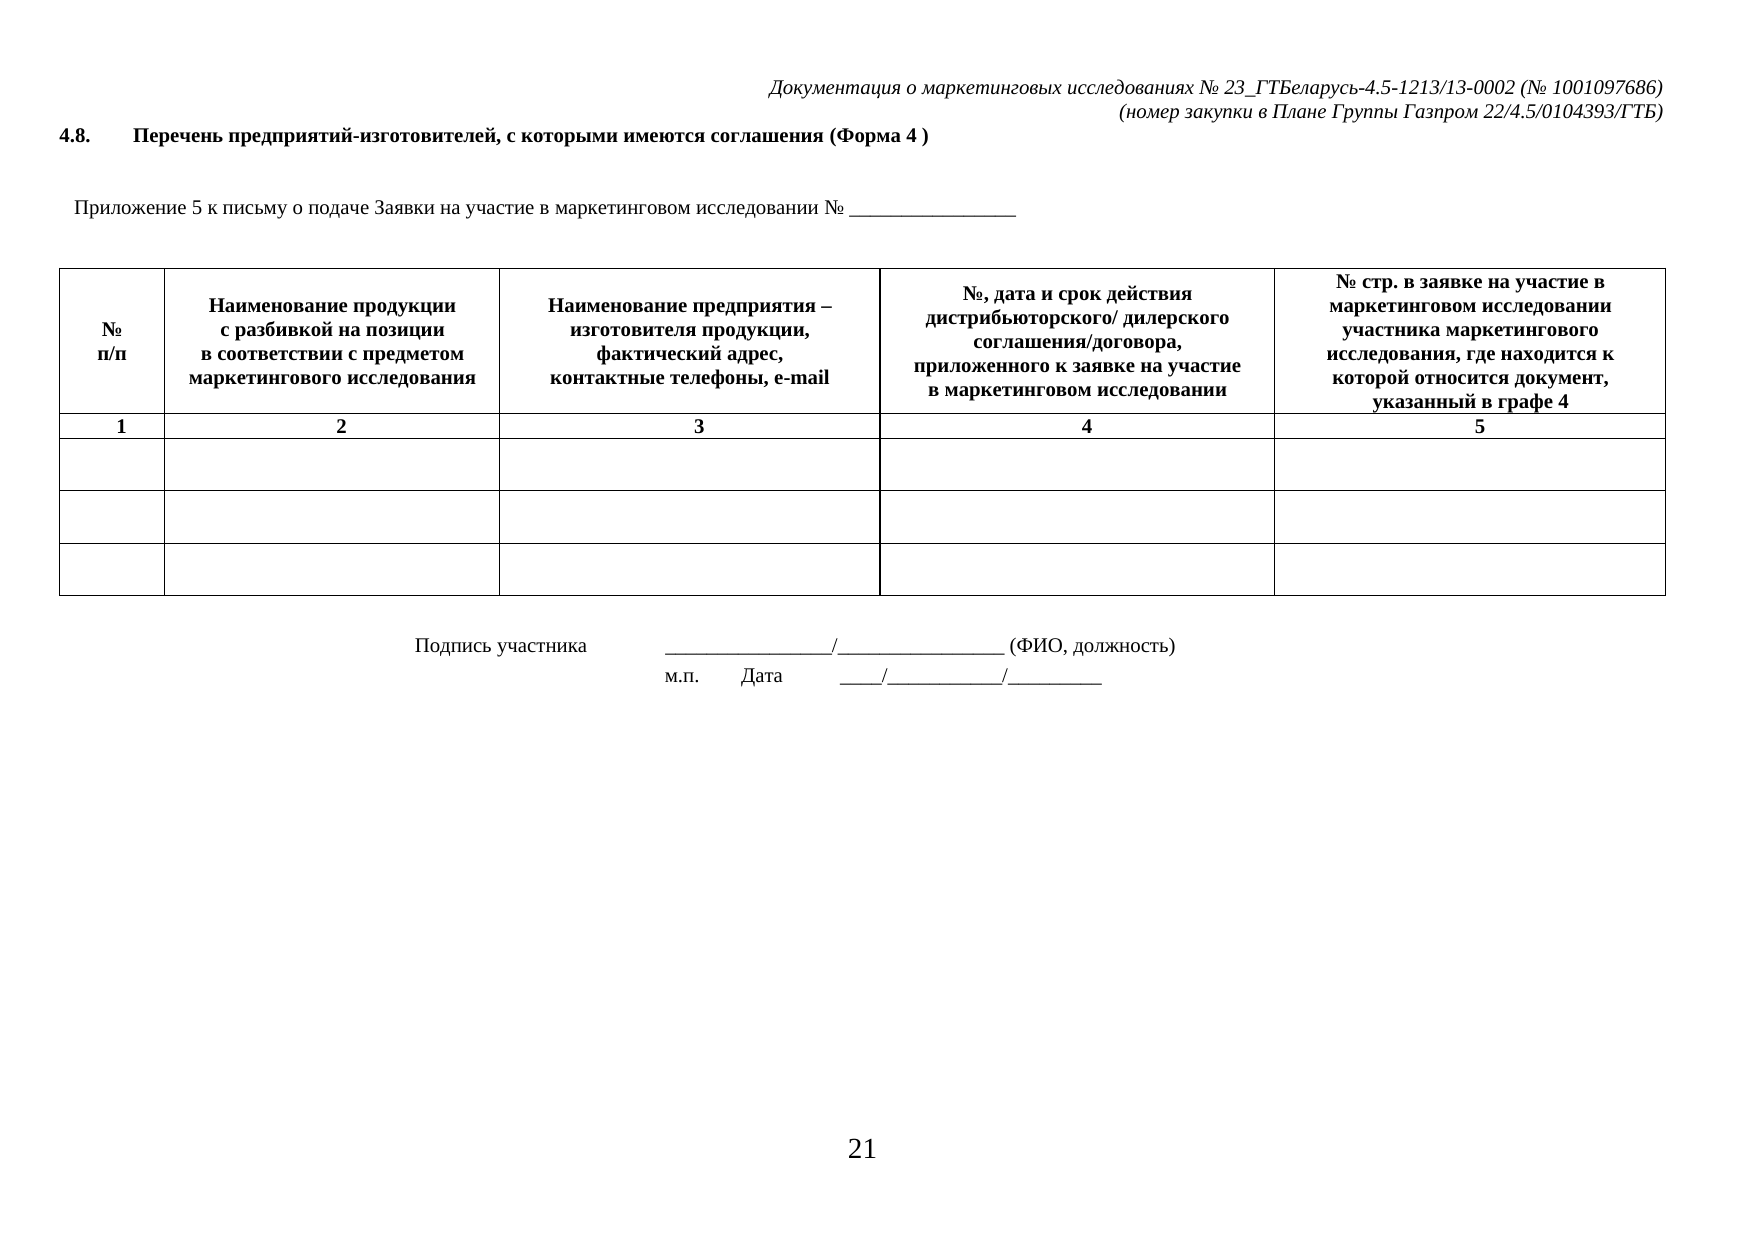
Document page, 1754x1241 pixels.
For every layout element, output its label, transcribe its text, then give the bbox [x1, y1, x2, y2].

table_cell [1275, 544, 1665, 595]
text Приложение 5 к письму о подаче Заявки на участие в маркетинговом исследовании № ________________ [59, 195, 1665, 219]
text Подпись участника ________________/________________ (ФИО, должность) [326, 633, 1665, 657]
table_cell 3 [500, 414, 879, 438]
table_header №, дата и срок действия дистрибьюторского/ дилерского соглашения/договора, приложенного к заявке на участие в маркетинговом исследовании [881, 269, 1274, 413]
table_cell 5 [1275, 414, 1665, 438]
table_cell [1275, 491, 1665, 543]
table_cell [500, 544, 879, 595]
table_cell [165, 439, 499, 490]
table_header Наименование продукции с разбивкой на позиции в соответствии с предметом маркетингового исследования [165, 269, 499, 413]
table_header Наименование предприятия – изготовителя продукции, фактический адрес, контактные телефоны, e-mail [500, 269, 879, 413]
table_cell 2 [165, 414, 499, 438]
text м.п. Дата ____/___________/_________ [326, 663, 1665, 687]
table_cell [881, 491, 1274, 543]
list Перечень предприятий-изготовителей, с которыми имеются соглашения (Форма 4 ) [59, 123, 1665, 147]
table_cell [500, 491, 879, 543]
table_header № п/п [60, 269, 164, 413]
table_cell [881, 439, 1274, 490]
table_cell [165, 544, 499, 595]
table_cell [500, 439, 879, 490]
table_cell [165, 491, 499, 543]
table_cell 4 [881, 414, 1274, 438]
table_cell [60, 491, 164, 543]
table_cell [881, 544, 1274, 595]
table_cell [60, 439, 164, 490]
table_cell [1275, 439, 1665, 490]
table_header № стр. в заявке на участие в маркетинговом исследовании участника маркетингового исследования, где находится к которой относится документ, указанный в графе 4 [1275, 269, 1665, 413]
table_cell 1 [60, 414, 164, 438]
table_cell [60, 544, 164, 595]
